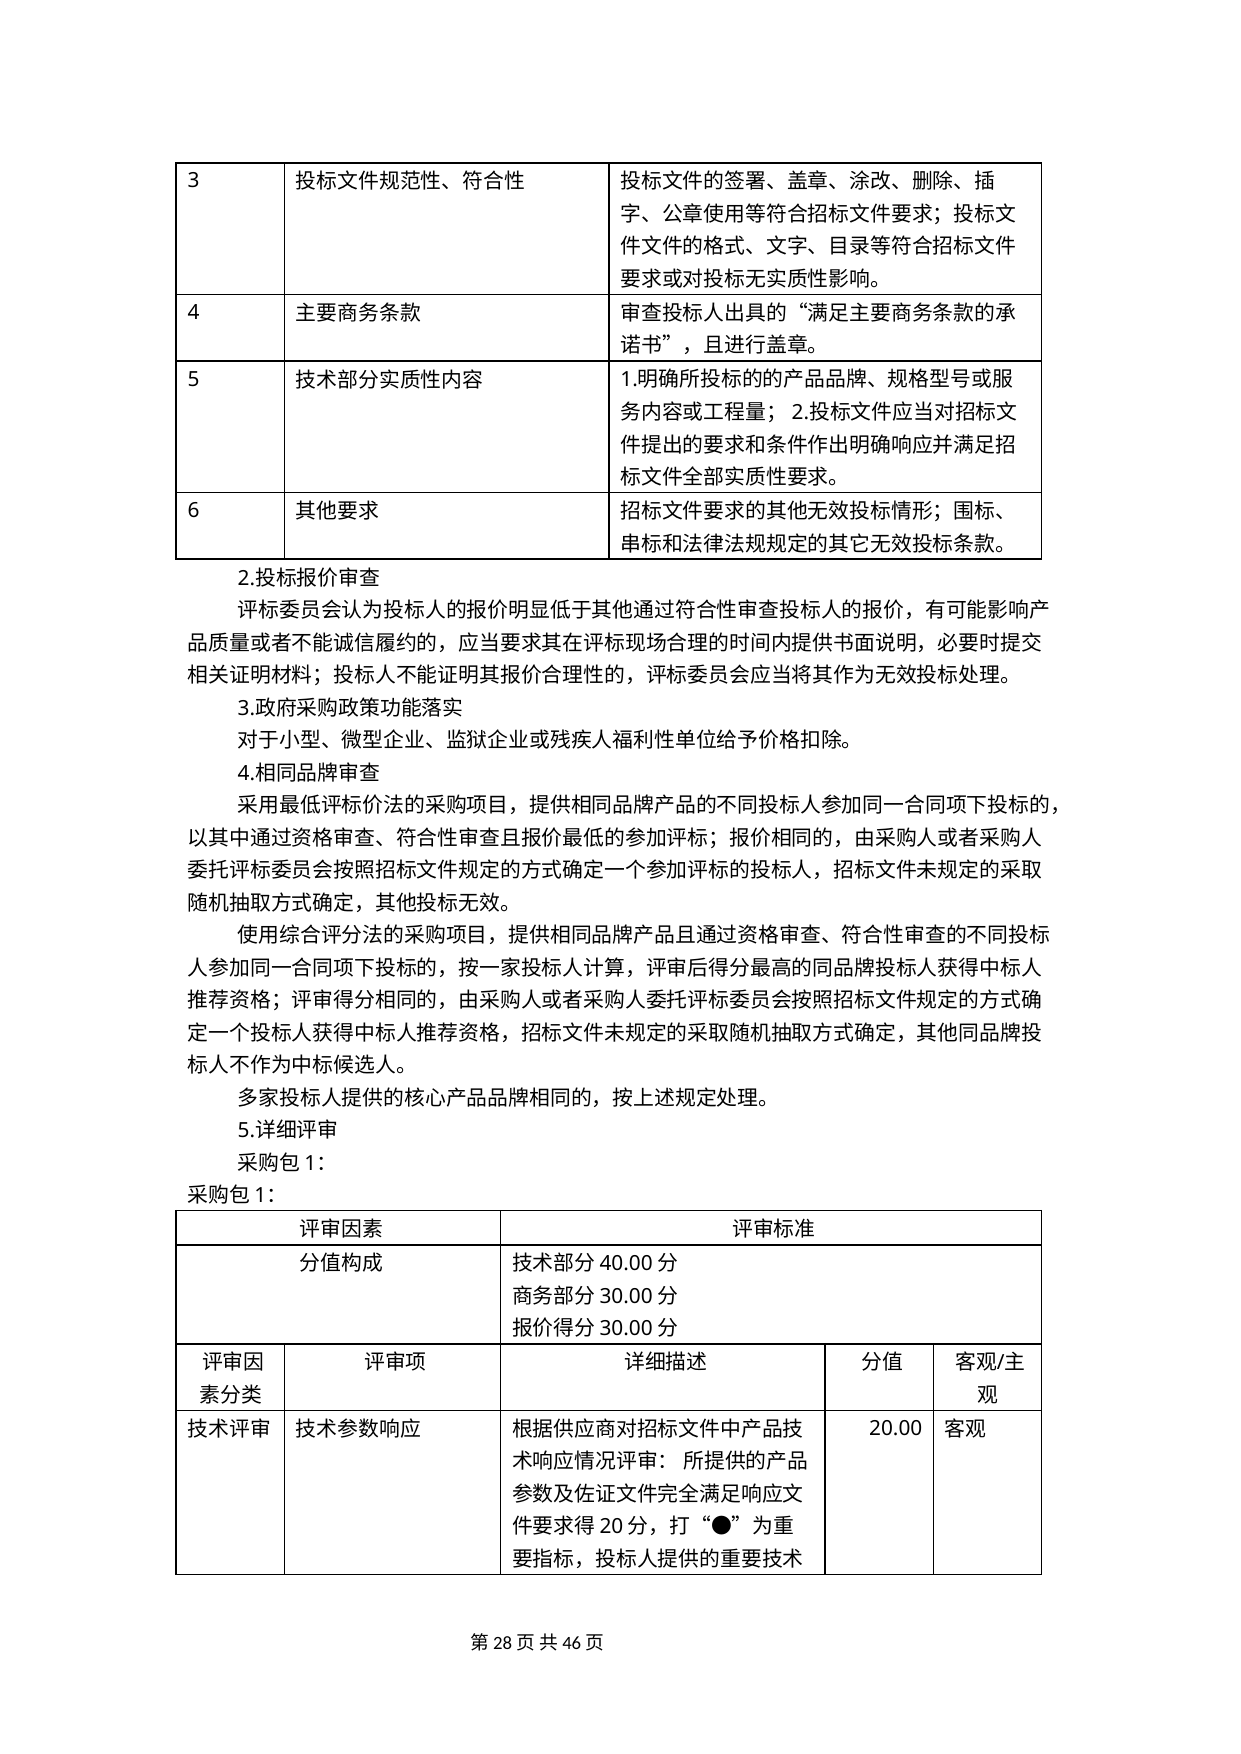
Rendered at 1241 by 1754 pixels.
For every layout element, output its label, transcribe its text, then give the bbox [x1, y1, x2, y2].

text 对于小型、微型企业、监狱企业或残疾人福利性单位给予价格扣除。 [187, 722, 1053, 755]
text 5.详细评审 [187, 1112, 1053, 1145]
table_cell 技术评审 [177, 1411, 284, 1573]
text 采用最低评标价法的采购项目，提供相同品牌产品的不同投标人参加同一合同项下投标的，以其中通过资格审查、符合性审查且报价最低的参加评标；报价相同的，由采购人或者采购人委托评标委员会按照招标文件规定的方式确定一个参加评标的投标人，招标文件未规定的采取随机抽取方式确定，其他投标无效。 [187, 787, 1053, 917]
table_cell 4 [177, 295, 284, 360]
table_cell 投标文件的签署、盖章、涂改、删除、插字、公章使用等符合招标文件要求；投标文件文件的格式、文字、目录等符合招标文件要求或对投标无实质性影响。 [610, 164, 1041, 293]
text 评标委员会认为投标人的报价明显低于其他通过符合性审查投标人的报价，有可能影响产品质量或者不能诚信履约的，应当要求其在评标现场合理的时间内提供书面说明，必要时提交相关证明材料；投标人不能证明其报价合理性的，评标委员会应当将其作为无效投标处理。 [187, 592, 1053, 690]
table_cell 6 [177, 493, 284, 558]
table_cell 3 [177, 164, 284, 293]
text 2.投标报价审查 [187, 560, 1053, 592]
table_cell 20.00 [826, 1411, 933, 1573]
text 多家投标人提供的核心产品品牌相同的，按上述规定处理。 [187, 1080, 1053, 1112]
table_cell 5 [177, 362, 284, 492]
text 使用综合评分法的采购项目，提供相同品牌产品且通过资格审查、符合性审查的不同投标人参加同一合同项下投标的，按一家投标人计算，评审后得分最高的同品牌投标人获得中标人推荐资格；评审得分相同的，由采购人或者采购人委托评标委员会按照招标文件规定的方式确定一个投标人获得中标人推荐资格，招标文件未规定的采取随机抽取方式确定，其他同品牌投标人不作为中标候选人。 [187, 917, 1053, 1080]
table_cell 分值 [826, 1345, 933, 1409]
table_cell 主要商务条款 [285, 295, 608, 360]
table_cell 投标文件规范性、符合性 [285, 164, 608, 293]
table_cell 招标文件要求的其他无效投标情形；围标、串标和法律法规规定的其它无效投标条款。 [610, 493, 1041, 558]
table_cell 分值构成 [177, 1246, 500, 1343]
table_cell 审查投标人出具的“满足主要商务条款的承诺书”，且进行盖章。 [610, 295, 1041, 360]
table_cell 评审项 [285, 1345, 500, 1409]
table_cell 客观 [934, 1411, 1041, 1573]
table_cell 客观/主观 [934, 1345, 1041, 1409]
text 采购包1： [187, 1177, 1053, 1210]
table_header 评审标准 [501, 1211, 1041, 1244]
text 采购包1： [187, 1145, 1053, 1177]
table_cell 详细描述 [501, 1345, 824, 1409]
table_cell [501, 1411, 824, 1573]
table_cell 评审因素分类 [177, 1345, 284, 1409]
table_header 评审因素 [177, 1211, 500, 1244]
table_cell 其他要求 [285, 493, 608, 558]
table_cell 技术参数响应 [285, 1411, 500, 1573]
text 4.相同品牌审查 [187, 755, 1053, 787]
table_cell 技术部分40.00分 商务部分30.00分 报价得分30.00分 [501, 1246, 1041, 1343]
text 3.政府采购政策功能落实 [187, 690, 1053, 722]
table_cell 1.明确所投标的的产品品牌、规格型号或服务内容或工程量； 2.投标文件应当对招标文件提出的要求和条件作出明确响应并满足招标文件全部实质性要求。 [610, 362, 1041, 492]
table_cell 技术部分实质性内容 [285, 362, 608, 492]
